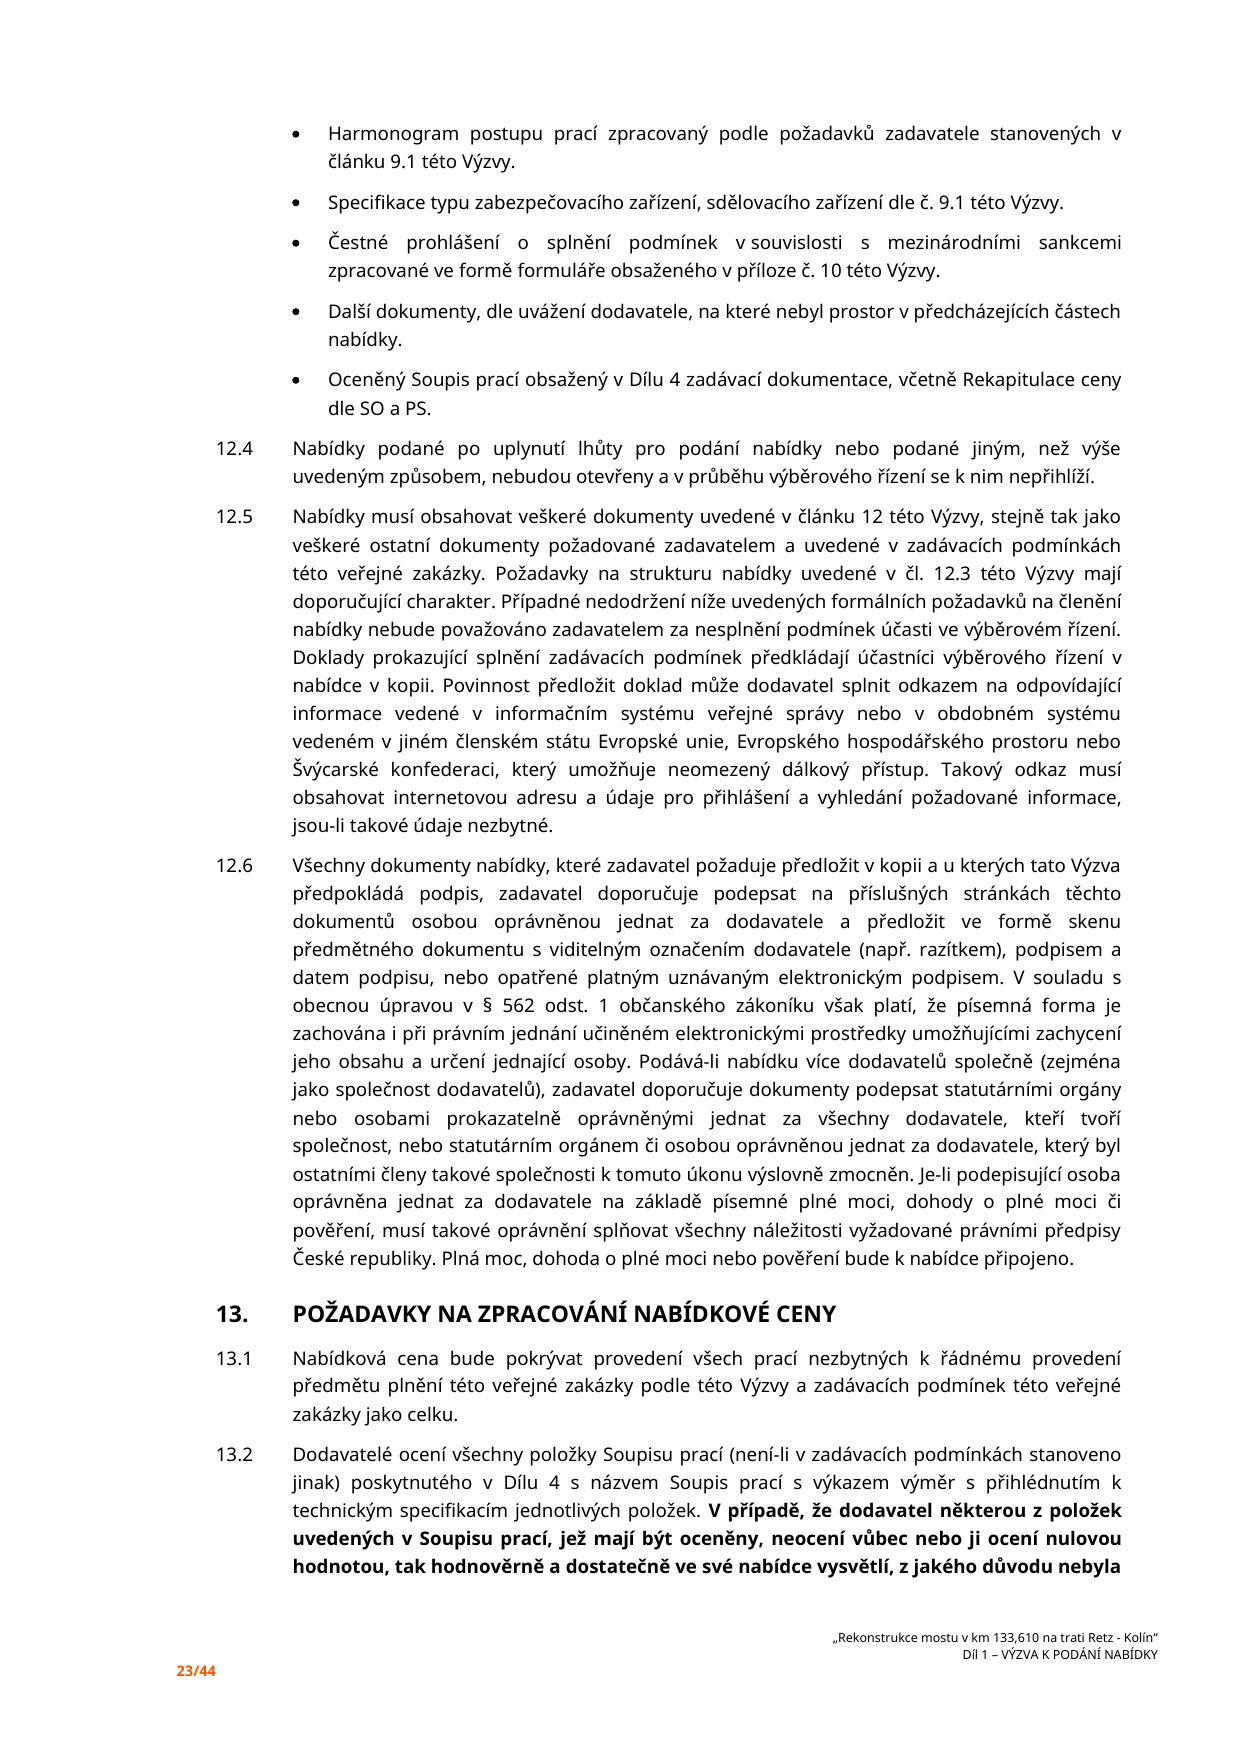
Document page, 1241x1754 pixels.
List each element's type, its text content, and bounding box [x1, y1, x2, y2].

text Nabídky musí obsahovat veškeré dokumenty uvedené v článku 12 této Výzvy, stejně tak jako veškeré ostatní dokumenty požadované zadavatelem a uvedené v zadávacích podmínkách této veřejné zakázky. Požadavky na strukturu nabídky uvedené v čl. 12.3 této Výzvy mají doporučující charakter. Případné nedodržení níže uvedených formálních požadavků na členění nabídky nebude považováno zadavatelem za nesplnění podmínek účasti ve výběrovém řízení. Doklady prokazující splnění zadávacích podmínek předkládají účastníci výběrového řízení v nabídce v kopii. Povinnost předložit doklad může dodavatel splnit odkazem na odpovídající informace vedené v informačním systému veřejné správy nebo v obdobném systému vedeném v jiném členském státu Evropské unie, Evropského hospodářského prostoru nebo Švýcarské konfederaci, který umožňuje neomezený dálkový přístup. Takový odkaz musí obsahovat internetovou adresu a údaje pro přihlášení a vyhledání požadované informace, jsou-li takové údaje nezbytné. [216, 504, 1122, 838]
text Další dokumenty, dle uvážení dodavatele, na které nebyl prostor v předcházejících částech nabídky. [292, 298, 1122, 352]
text Nabídky podané po uplynutí lhůty pro podání nabídky nebo podané jiným, než výše uvedeným způsobem, nebudou otevřeny a v průběhu výběrového řízení se k nim nepřihlíží. [216, 435, 1122, 489]
text Oceněný Soupis prací obsažený v Dílu 4 zadávací dokumentace, včetně Rekapitulace ceny dle SO a PS. [292, 367, 1122, 420]
text Harmonogram postupu prací zpracovaný podle požadavků zadavatele stanovených v článku 9.1 této Výzvy. [292, 121, 1122, 174]
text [216, 1441, 1122, 1579]
text Všechny dokumenty nabídky, které zadavatel požaduje předložit v kopii a u kterých tato Výzva předpokládá podpis, zadavatel doporučuje podepsat na příslušných stránkách těchto dokumentů osobou oprávněnou jednat za dodavatele a předložit ve formě skenu předmětného dokumentu s viditelným označením dodavatele (např. razítkem), podpisem a datem podpisu, nebo opatřené platným uznávaným elektronickým podpisem. V souladu s obecnou úpravou v § 562 odst. 1 občanského zákoníku však platí, že písemná forma je zachována i při právním jednání učiněném elektronickými prostředky umožňujícími zachycení jeho obsahu a určení jednající osoby. Podává-li nabídku více dodavatelů společně (zejména jako společnost dodavatelů), zadavatel doporučuje dokumenty podepsat statutárními orgány nebo osobami prokazatelně oprávněnými jednat za všechny dodavatele, kteří tvoří společnost, nebo statutárním orgánem či osobou oprávněnou jednat za dodavatele, který byl ostatními členy takové společnosti k tomuto úkonu výslovně zmocněn. Je-li podepisující osoba oprávněna jednat za dodavatele na základě písemné plné moci, dohody o plné moci či pověření, musí takové oprávnění splňovat všechny náležitosti vyžadované právními předpisy České republiky. Plná moc, dohoda o plné moci nebo pověření bude k nabídce připojeno. [216, 853, 1122, 1270]
text Čestné prohlášení o splnění podmínek v souvislosti s mezinárodními sankcemi zpracované ve formě formuláře obsaženého v příloze č. 10 této Výzvy. [292, 230, 1122, 283]
text Specifikace typu zabezpečovacího zařízení, sdělovacího zařízení dle č. 9.1 této Výzvy. [292, 189, 1122, 215]
text POŽADAVKY NA ZPRACOVÁNÍ NABÍDKOVÉ CENY [216, 1298, 1122, 1329]
text Nabídková cena bude pokrývat provedení všech prací nezbytných k řádnému provedení předmětu plnění této veřejné zakázky podle této Výzvy a zadávacích podmínek této veřejné zakázky jako celku. [216, 1345, 1122, 1426]
